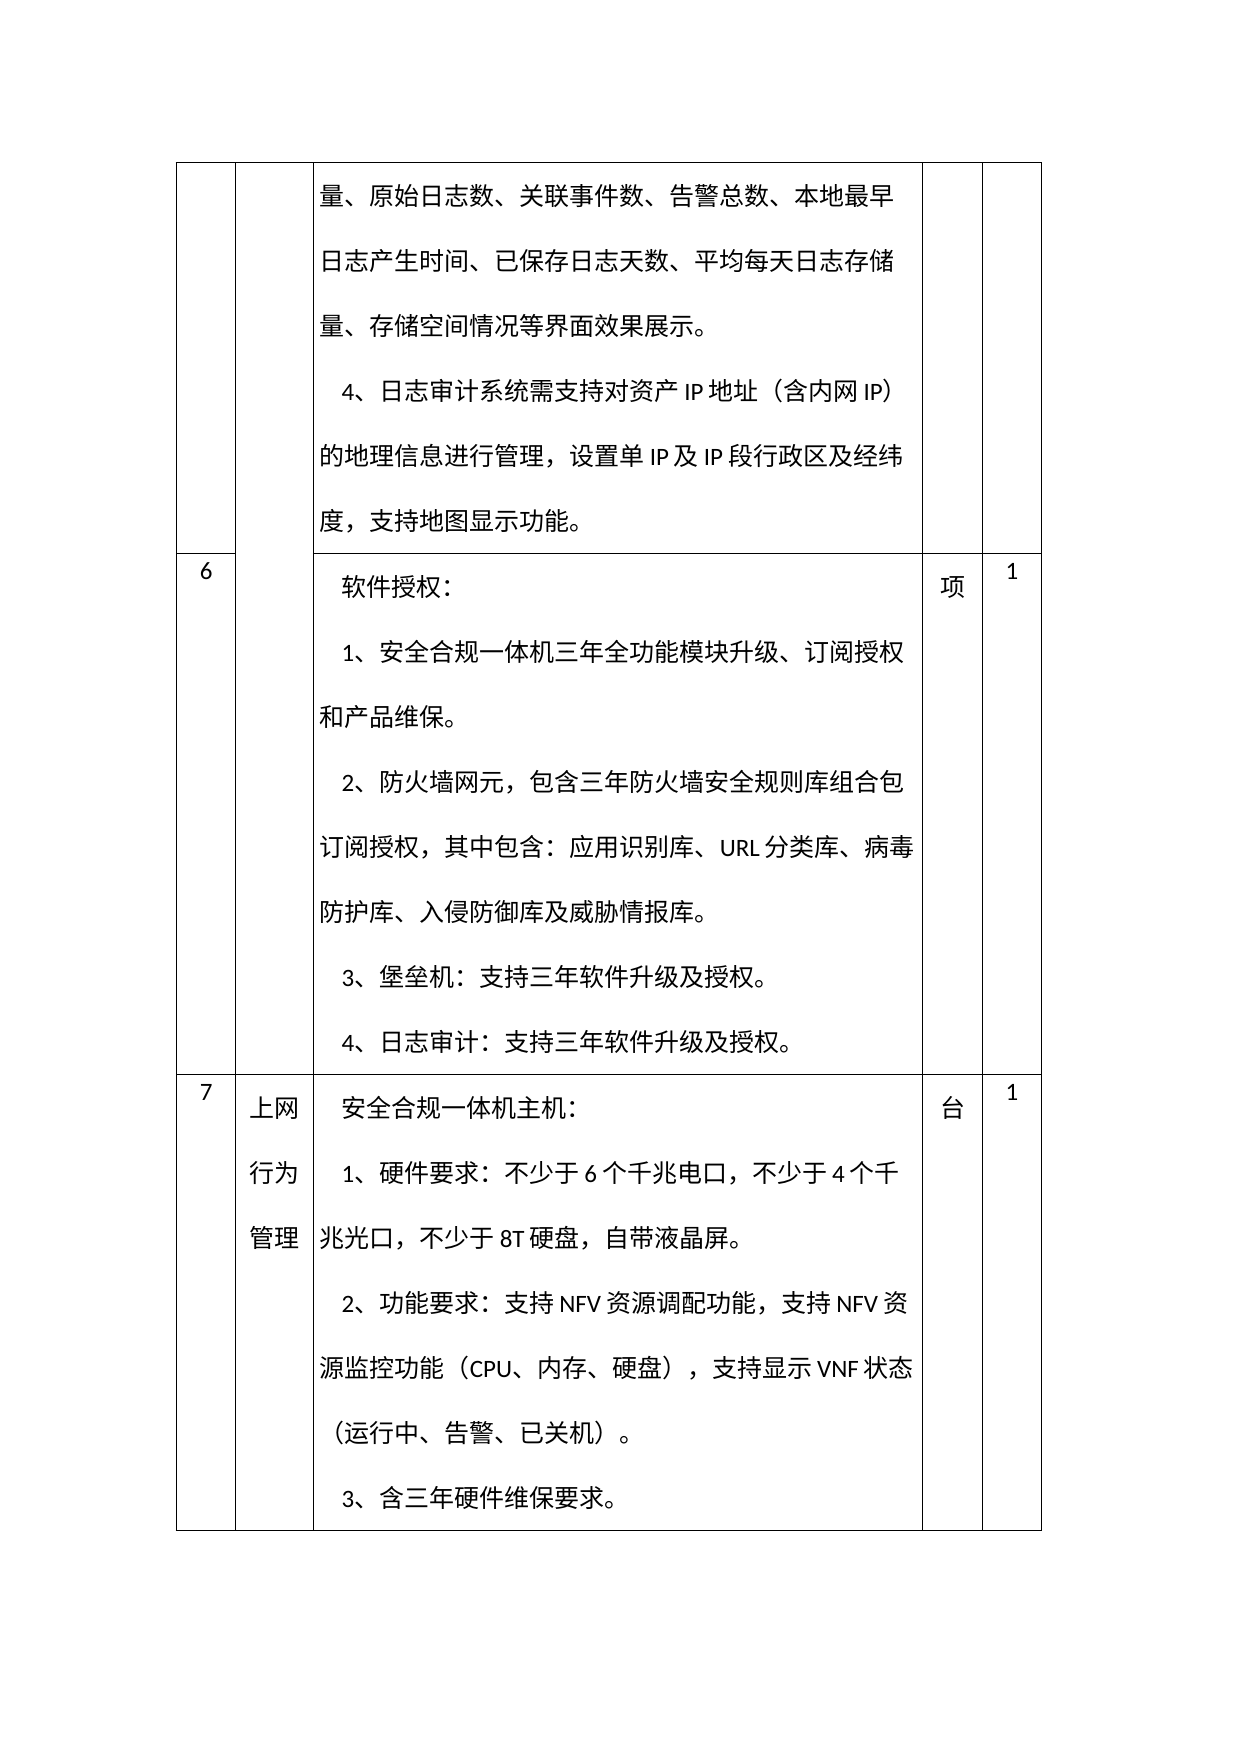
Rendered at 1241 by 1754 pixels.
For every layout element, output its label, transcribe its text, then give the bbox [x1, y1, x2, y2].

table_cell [314, 163, 922, 553]
table_cell 1 [983, 1075, 1041, 1530]
table_cell 7 [177, 1075, 235, 1530]
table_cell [314, 1075, 922, 1530]
table_cell 软件授权： 1、安全合规一体机三年全功能模块升级、订阅授权和产品维保。 2、防火墙网元，包含三年防火墙安全规则库组合包订阅授权，其中包含：应用识别库、URL分类库、病毒防护库、入侵防御库及威胁情报库。 3、堡垒机：支持三年软件升级及授权。 4、日志审计：支持三年软件升级及授权。 [314, 554, 922, 1074]
table_cell 项 [923, 554, 982, 1074]
table_cell 上网行为管理 [236, 1075, 313, 1530]
table_cell 1 [983, 554, 1041, 1074]
table_cell 6 [177, 554, 235, 1074]
table_cell 台 [923, 1075, 982, 1530]
table_cell 5 [177, 163, 235, 553]
